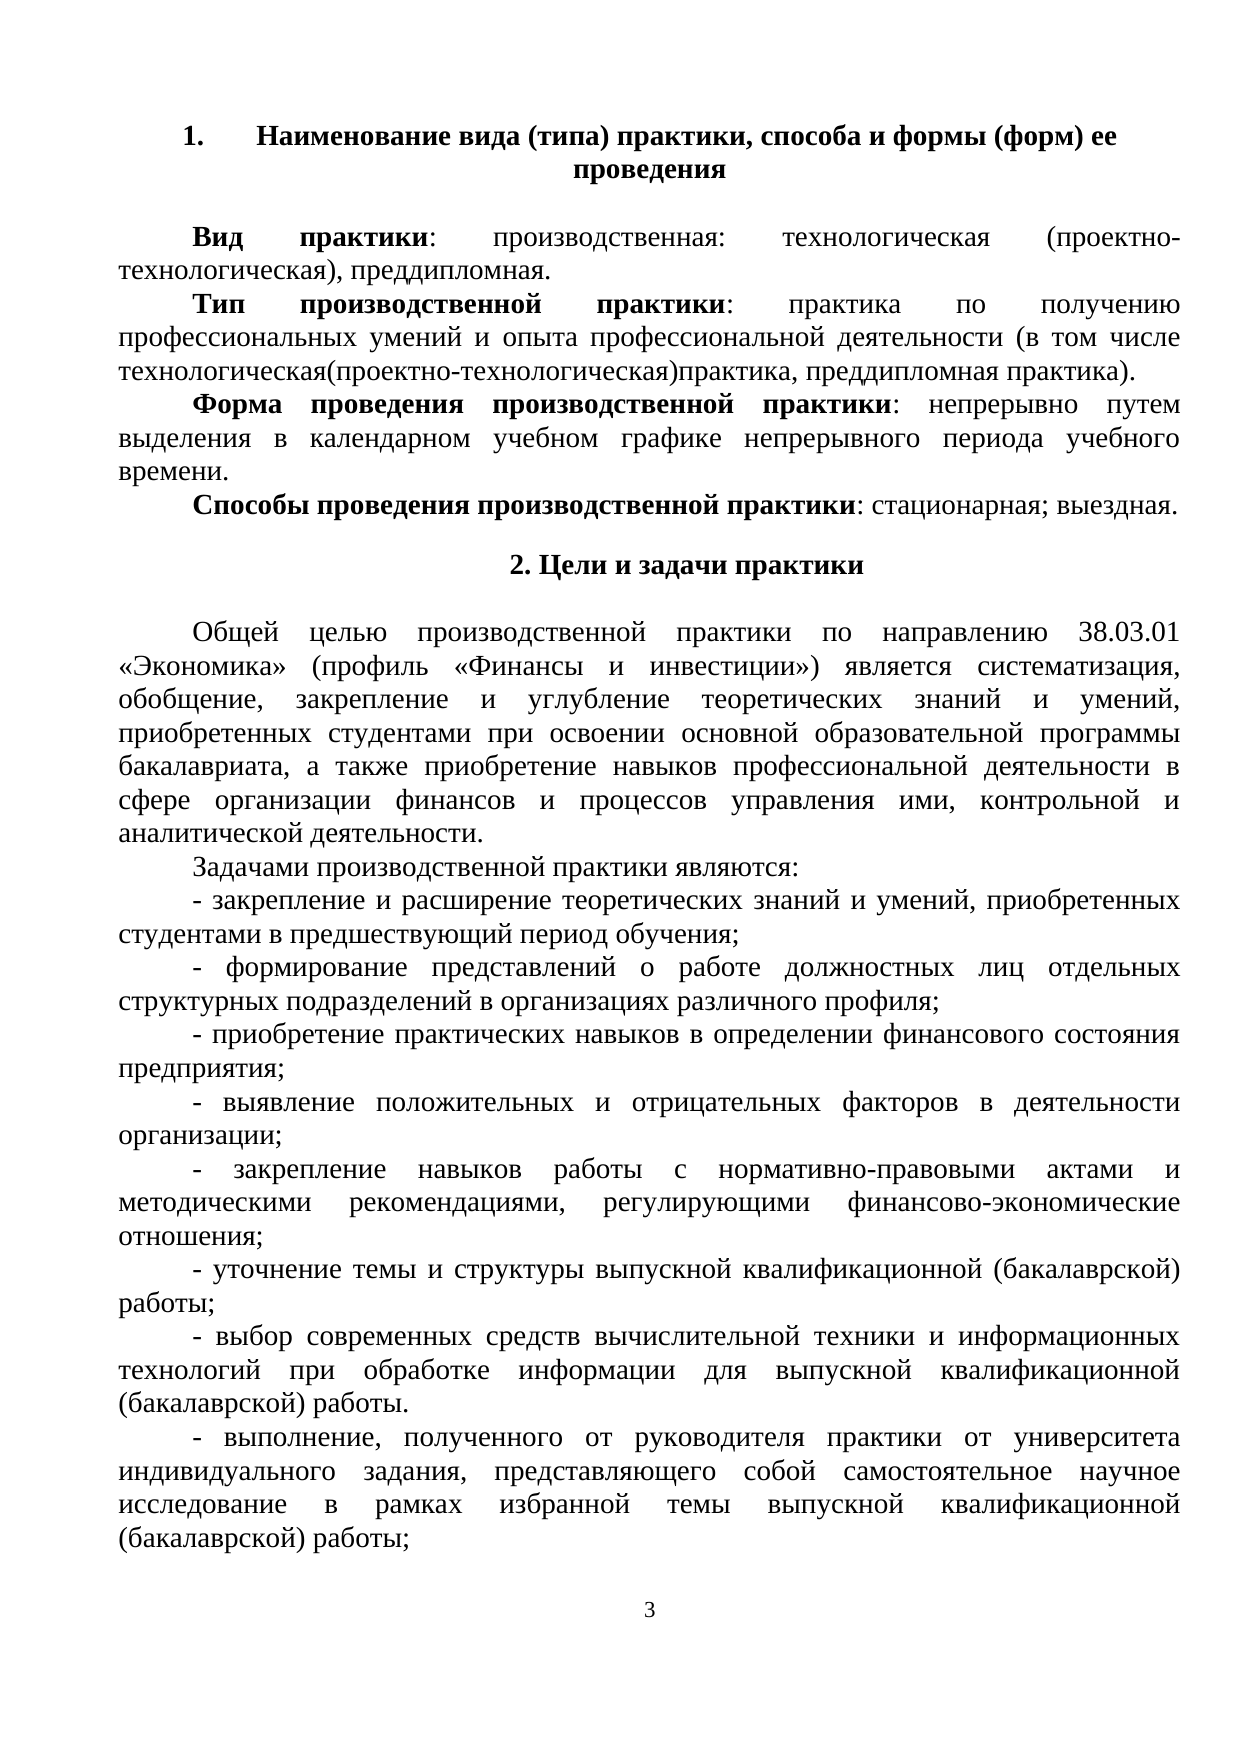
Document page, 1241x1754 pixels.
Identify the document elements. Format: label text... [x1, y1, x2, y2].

text - выполнение, полученного от руководителя практики от университета индивидуального задания, представляющего собой самостоятельное научное исследование в рамках избранной темы выпускной квалификационной (бакалаврской) работы; [118, 1419, 1181, 1553]
text Общей целью производственной практики по направлению 38.03.01 «Экономика» (профиль «Финансы и инвестиции») является систематизация, обобщение, закрепление и углубление теоретических знаний и умений, приобретенных студентами при освоении основной образовательной программы бакалавриата, а также приобретение навыков профессиональной деятельности в сфере организации финансов и процессов управления ими, контрольной и аналитической деятельности. [118, 614, 1181, 849]
text Форма проведения производственной практики: непрерывно путем выделения в календарном учебном графике непрерывного периода учебного времени. [118, 386, 1181, 487]
subtitle Наименование вида (типа) практики, способа и формы (форм) ее проведения [118, 118, 1181, 185]
text Задачами производственной практики являются: [118, 849, 1181, 882]
text - выбор современных средств вычислительной техники и информационных технологий при обработке информации для выпускной квалификационной (бакалаврской) работы. [118, 1318, 1181, 1419]
text - закрепление навыков работы с нормативно-правовыми актами и методическими рекомендациями, регулирующими финансово-экономические отношения; [118, 1151, 1181, 1251]
text - закрепление и расширение теоретических знаний и умений, приобретенных студентами в предшествующий период обучения; [118, 882, 1181, 949]
text - формирование представлений о работе должностных лиц отдельных структурных подразделений в организациях различного профиля; [118, 949, 1181, 1017]
text Вид практики: производственная: технологическая (проектно-технологическая), преддипломная. [118, 219, 1181, 286]
text Тип производственной практики: практика по получению профессиональных умений и опыта профессиональной деятельности (в том числе технологическая(проектно-технологическая)практика, преддипломная практика). [118, 286, 1181, 386]
subtitle 2. Цели и задачи практики [118, 547, 1181, 581]
text - приобретение практических навыков в определении финансового состояния предприятия; [118, 1017, 1181, 1084]
text - выявление положительных и отрицательных факторов в деятельности организации; [118, 1084, 1181, 1151]
subtitle Способы проведения производственной практики: стационарная; выездная. [118, 487, 1181, 521]
text - уточнение темы и структуры выпускной квалификационной (бакалаврской) работы; [118, 1251, 1181, 1318]
